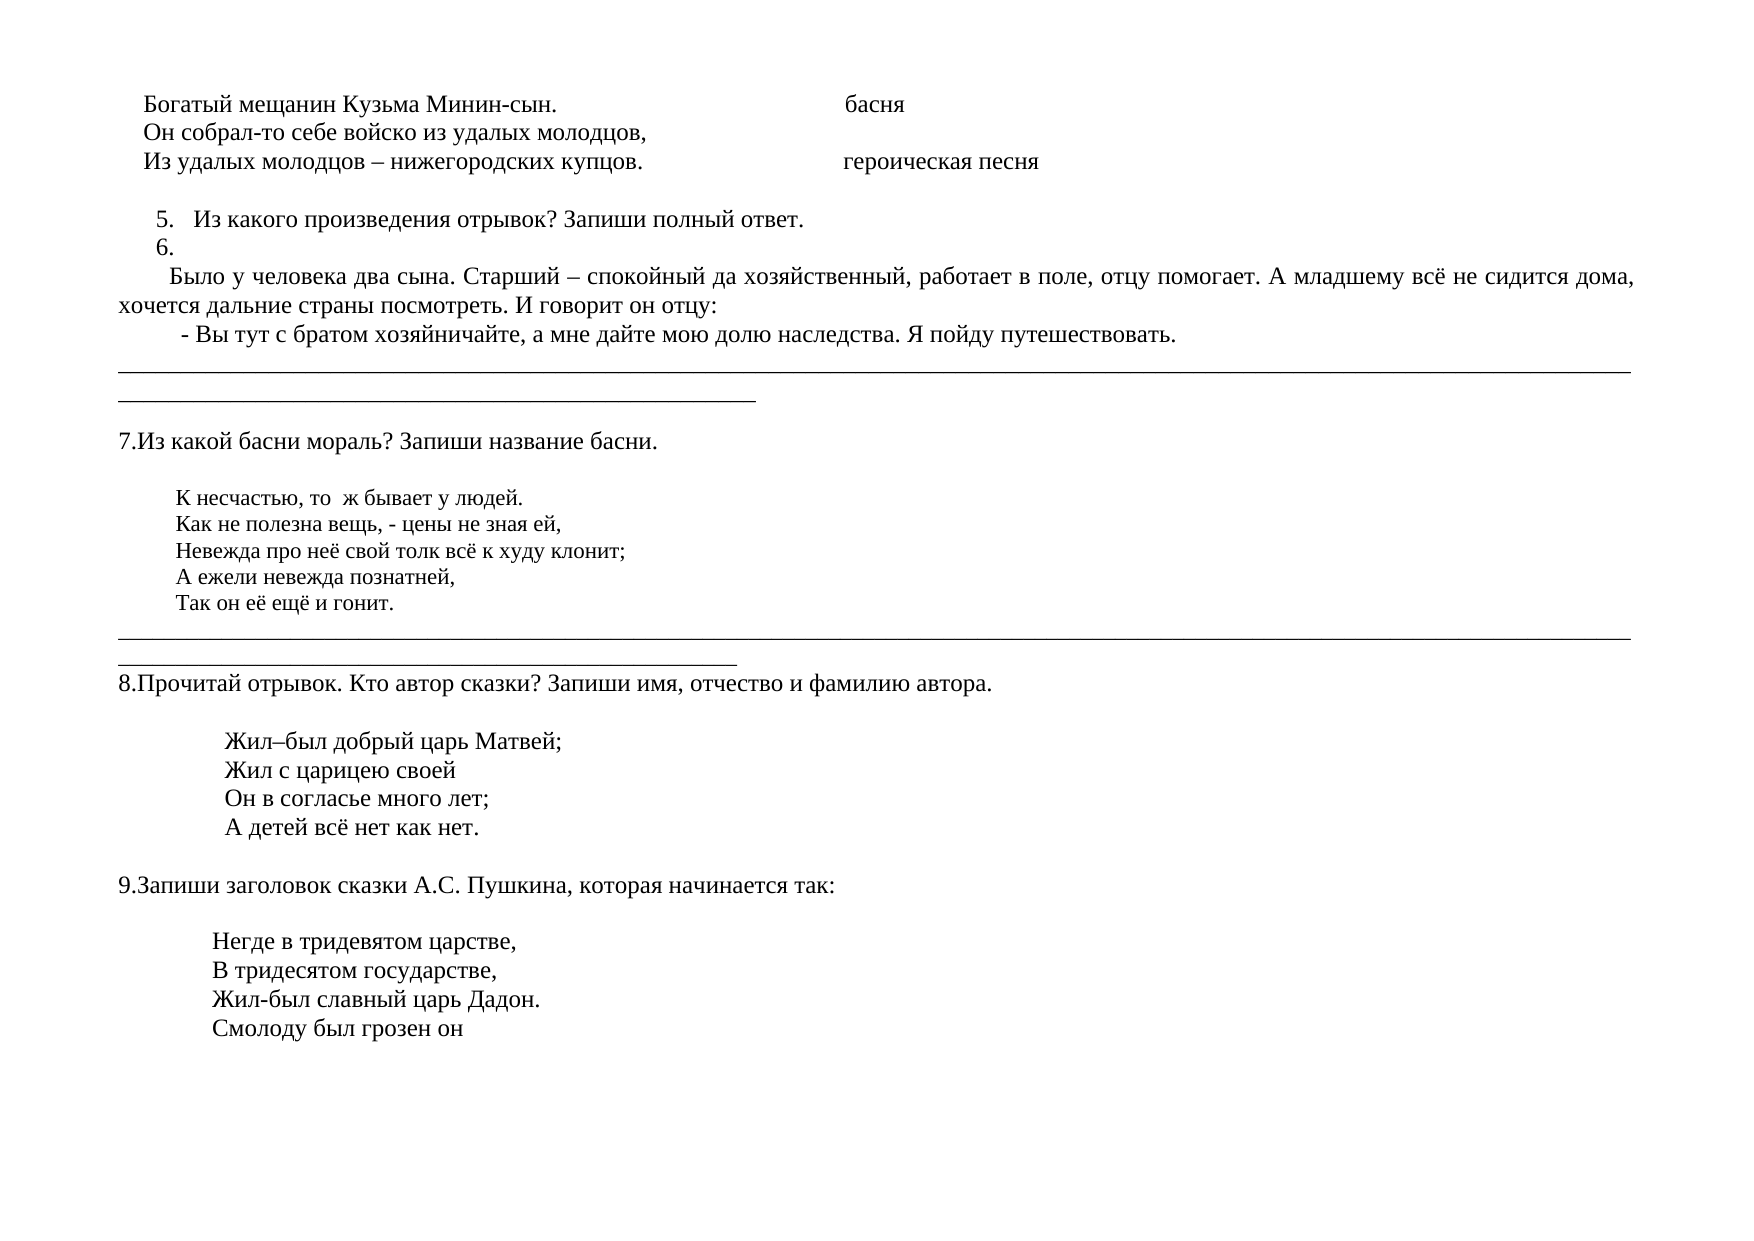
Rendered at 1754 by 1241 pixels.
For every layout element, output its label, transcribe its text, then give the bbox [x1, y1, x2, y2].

text Жил с царицею своей [118, 755, 1636, 783]
text __________________________________________________________________________________________________________________________________________________________________________________________ [118, 616, 1636, 668]
text Он в согласье много лет; [118, 783, 1636, 812]
text 7.Из какой басни мораль? Запиши название басни. [118, 426, 1636, 455]
text Негде в тридевятом царстве, [118, 926, 1636, 955]
text Из удалых молодцов – нижегородских купцов. героическая песня [118, 146, 1636, 175]
text Как не полезна вещь, - цены не зная ей, [118, 510, 1636, 537]
text Он собрал-то себе войско из удалых молодцов, [118, 117, 1636, 146]
text 8.Прочитай отрывок. Кто автор сказки? Запиши имя, отчество и фамилию автора. [118, 668, 1636, 697]
text - Вы тут с братом хозяйничайте, а мне дайте мою долю наследства. Я пойду путешествовать. [118, 319, 1636, 347]
text Было у человека два сына. Старший – спокойный да хозяйственный, работает в поле, отцу помогает. А младшему всё не сидится дома, хочется дальние страны посмотреть. И говорит он отцу: [118, 261, 1636, 319]
text Так он её ещё и гонит. [118, 589, 1636, 616]
text Жил–был добрый царь Матвей; [118, 726, 1636, 755]
list Из какого произведения отрывок? Запиши полный ответ. [156, 204, 1636, 232]
text А ежели невежда познатней, [118, 563, 1636, 589]
text Богатый мещанин Кузьма Минин-сын. басня [118, 89, 1636, 117]
text Невежда про неё свой толк всё к худу клонит; [118, 537, 1636, 563]
text К несчастью, то ж бывает у людей. [118, 484, 1636, 510]
text Жил-был славный царь Дадон. [118, 984, 1636, 1013]
text А детей всё нет как нет. [118, 812, 1636, 841]
text В тридесятом государстве, [118, 955, 1636, 984]
text ____________________________________________________________________________________________________________________________________________________________________________ [118, 347, 1636, 405]
text 9.Запиши заголовок сказки А.С. Пушкина, которая начинается так: [118, 870, 1636, 898]
text Смолоду был грозен он [118, 1013, 1636, 1041]
